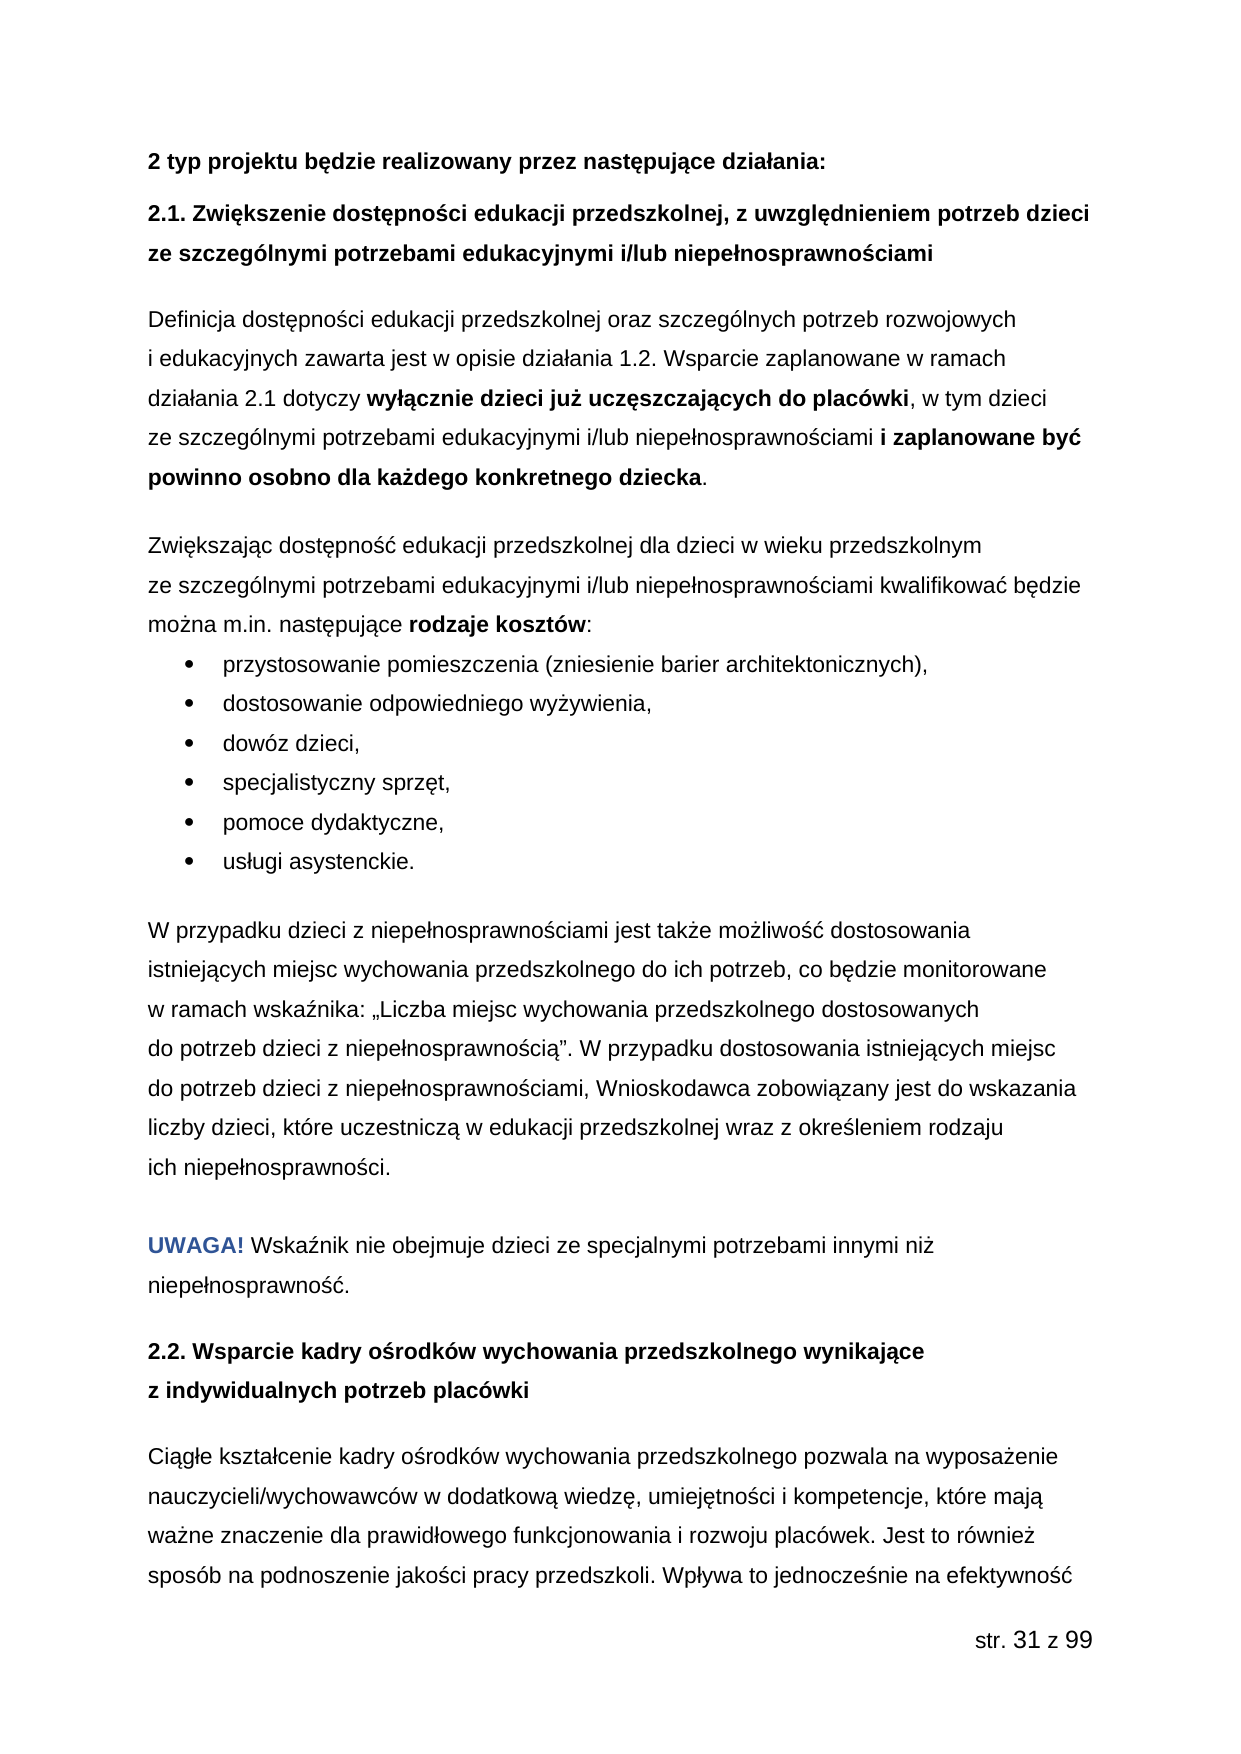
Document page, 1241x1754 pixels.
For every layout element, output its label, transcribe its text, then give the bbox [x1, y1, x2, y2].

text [148, 1443, 1093, 1588]
list dostosowanie odpowiedniego wyżywienia, [185, 690, 1093, 716]
text 2.1. Zwiększenie dostępności edukacji przedszkolnej, z uwzględnieniem potrzeb dzieci ze szczególnymi potrzebami edukacyjnymi i/lub niepełnosprawnościami [148, 200, 1093, 266]
text Zwiększając dostępność edukacji przedszkolnej dla dzieci w wieku przedszkolnym ze szczególnymi potrzebami edukacyjnymi i/lub niepełnosprawnościami kwalifikować będzie można m.in. następujące rodzaje kosztów: [148, 532, 1093, 637]
list dowóz dzieci, [185, 729, 1093, 756]
text Definicja dostępności edukacji przedszkolnej oraz szczególnych potrzeb rozwojowych i edukacyjnych zawarta jest w opisie działania 1.2. Wsparcie zaplanowane w ramach działania 2.1 dotyczy wyłącznie dzieci już uczęszczających do placówki, w tym dzieci ze szczególnymi potrzebami edukacyjnymi i/lub niepełnosprawnościami i zaplanowane być powinno osobno dla każdego konkretnego dziecka. [148, 306, 1093, 490]
text 2.2. Wsparcie kadry ośrodków wychowania przedszkolnego wynikające z indywidualnych potrzeb placówki [148, 1338, 1093, 1404]
list pomoce dydaktyczne, [185, 808, 1093, 835]
list specjalistyczny sprzęt, [185, 769, 1093, 795]
text 2 typ projektu będzie realizowany przez następujące działania: [148, 148, 1093, 174]
text UWAGA! Wskaźnik nie obejmuje dzieci ze specjalnymi potrzebami innymi niż niepełnosprawność. [148, 1232, 1093, 1298]
list przystosowanie pomieszczenia (zniesienie barier architektonicznych), [185, 651, 1093, 677]
list usługi asystenckie. [185, 848, 1093, 874]
text W przypadku dzieci z niepełnosprawnościami jest także możliwość dostosowania istniejących miejsc wychowania przedszkolnego do ich potrzeb, co będzie monitorowane w ramach wskaźnika: „Liczba miejsc wychowania przedszkolnego dostosowanych do potrzeb dzieci z niepełnosprawnością”. W przypadku dostosowania istniejących miejsc do potrzeb dzieci z niepełnosprawnościami, Wnioskodawca zobowiązany jest do wskazania liczby dzieci, które uczestniczą w edukacji przedszkolnej wraz z określeniem rodzaju ich niepełnosprawności. [148, 917, 1093, 1180]
